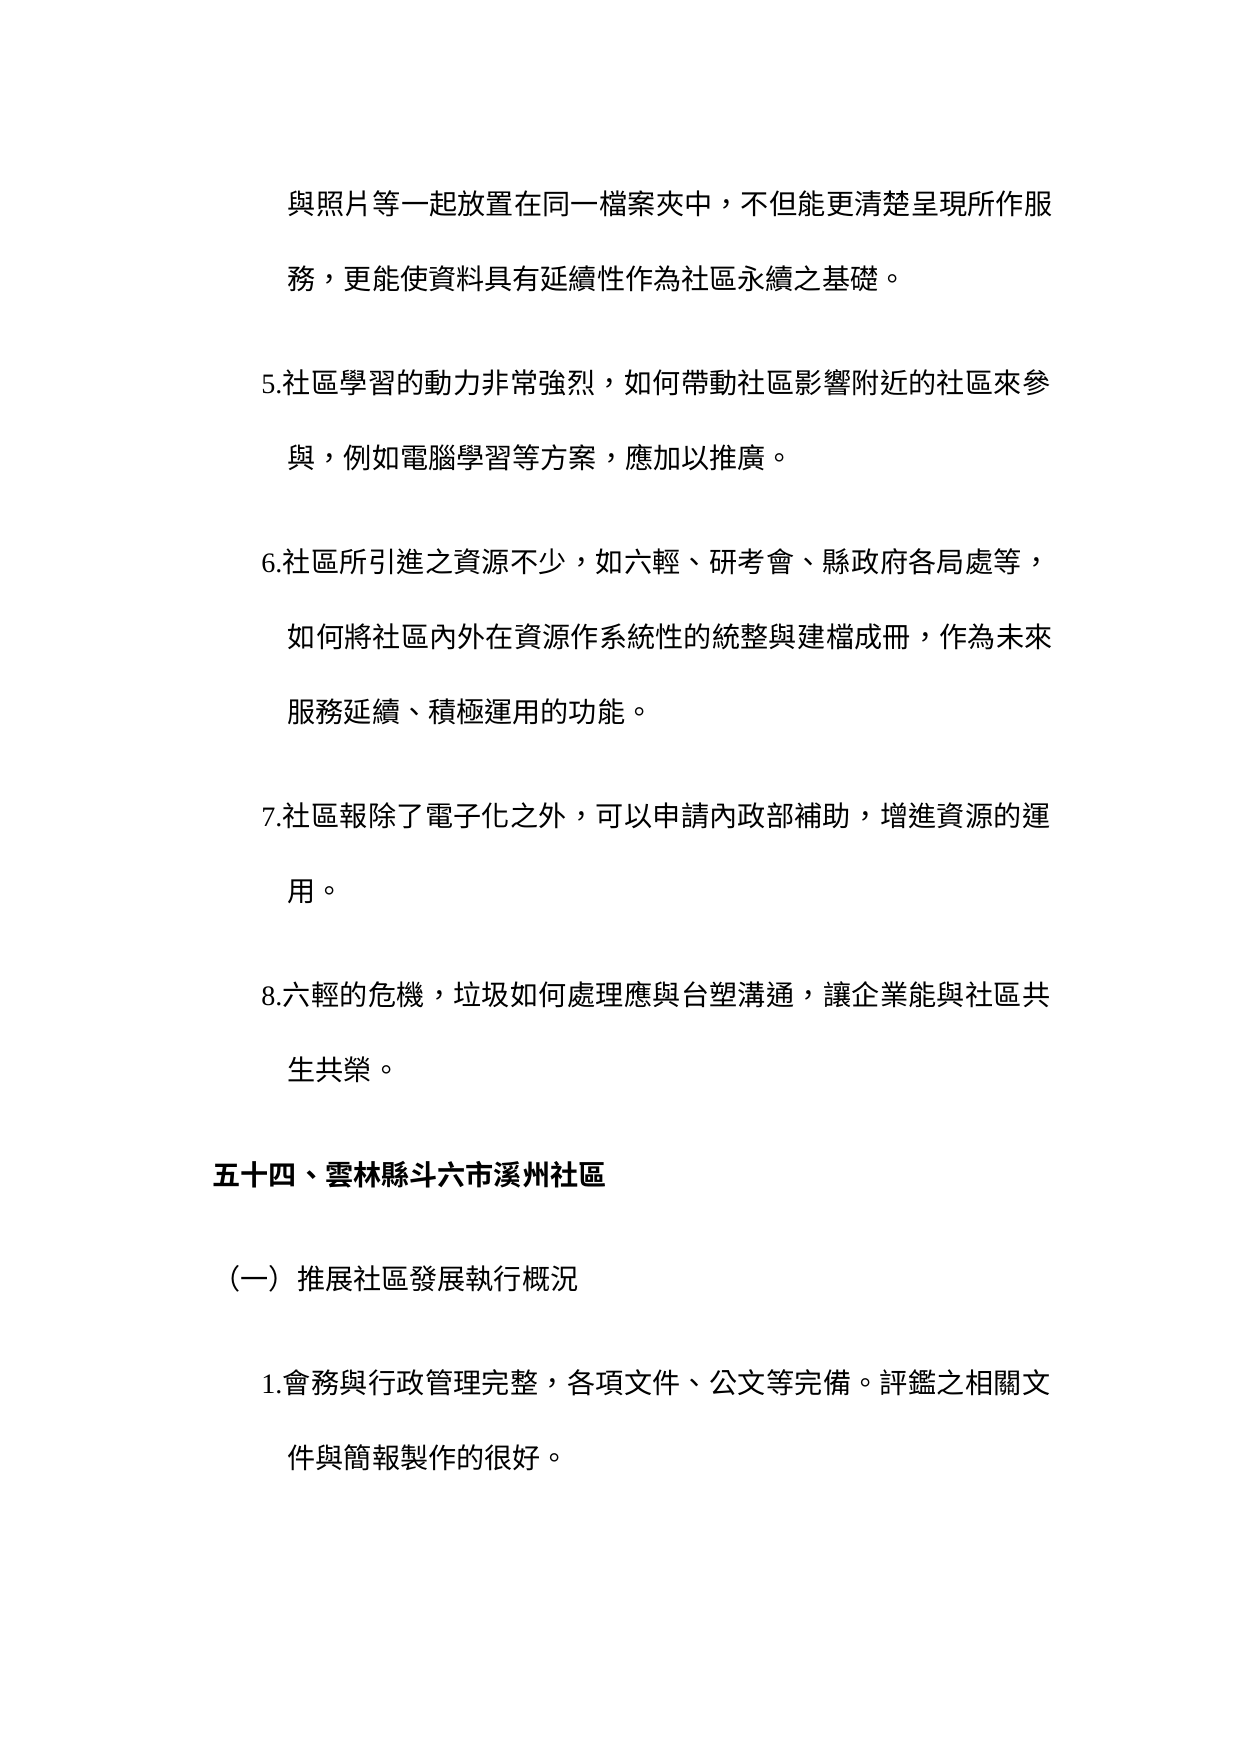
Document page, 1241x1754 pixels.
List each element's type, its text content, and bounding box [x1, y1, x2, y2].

text 5.社區學習的動力非常強烈，如何帶動社區影響附近的社區來參與，例如電腦學習等方案，應加以推廣。 [261, 344, 1053, 494]
text 8.六輕的危機，垃圾如何處理應與台塑溝通，讓企業能與社區共生共榮。 [261, 956, 1053, 1106]
text 1.會務與行政管理完整，各項文件、公文等完備。評鑑之相關文件與簡報製作的很好。 [261, 1344, 1053, 1494]
text 6.社區所引進之資源不少，如六輕、研考會、縣政府各局處等，如何將社區內外在資源作系統性的統整與建檔成冊，作為未來服務延續、積極運用的功能。 [261, 523, 1053, 748]
text （一）推展社區發展執行概況 [187, 1239, 1053, 1314]
text 7.社區報除了電子化之外，可以申請內政部補助，增進資源的運用。 [261, 777, 1053, 927]
text 五十四、雲林縣斗六市溪州社區 [187, 1135, 1053, 1210]
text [261, 164, 1053, 314]
